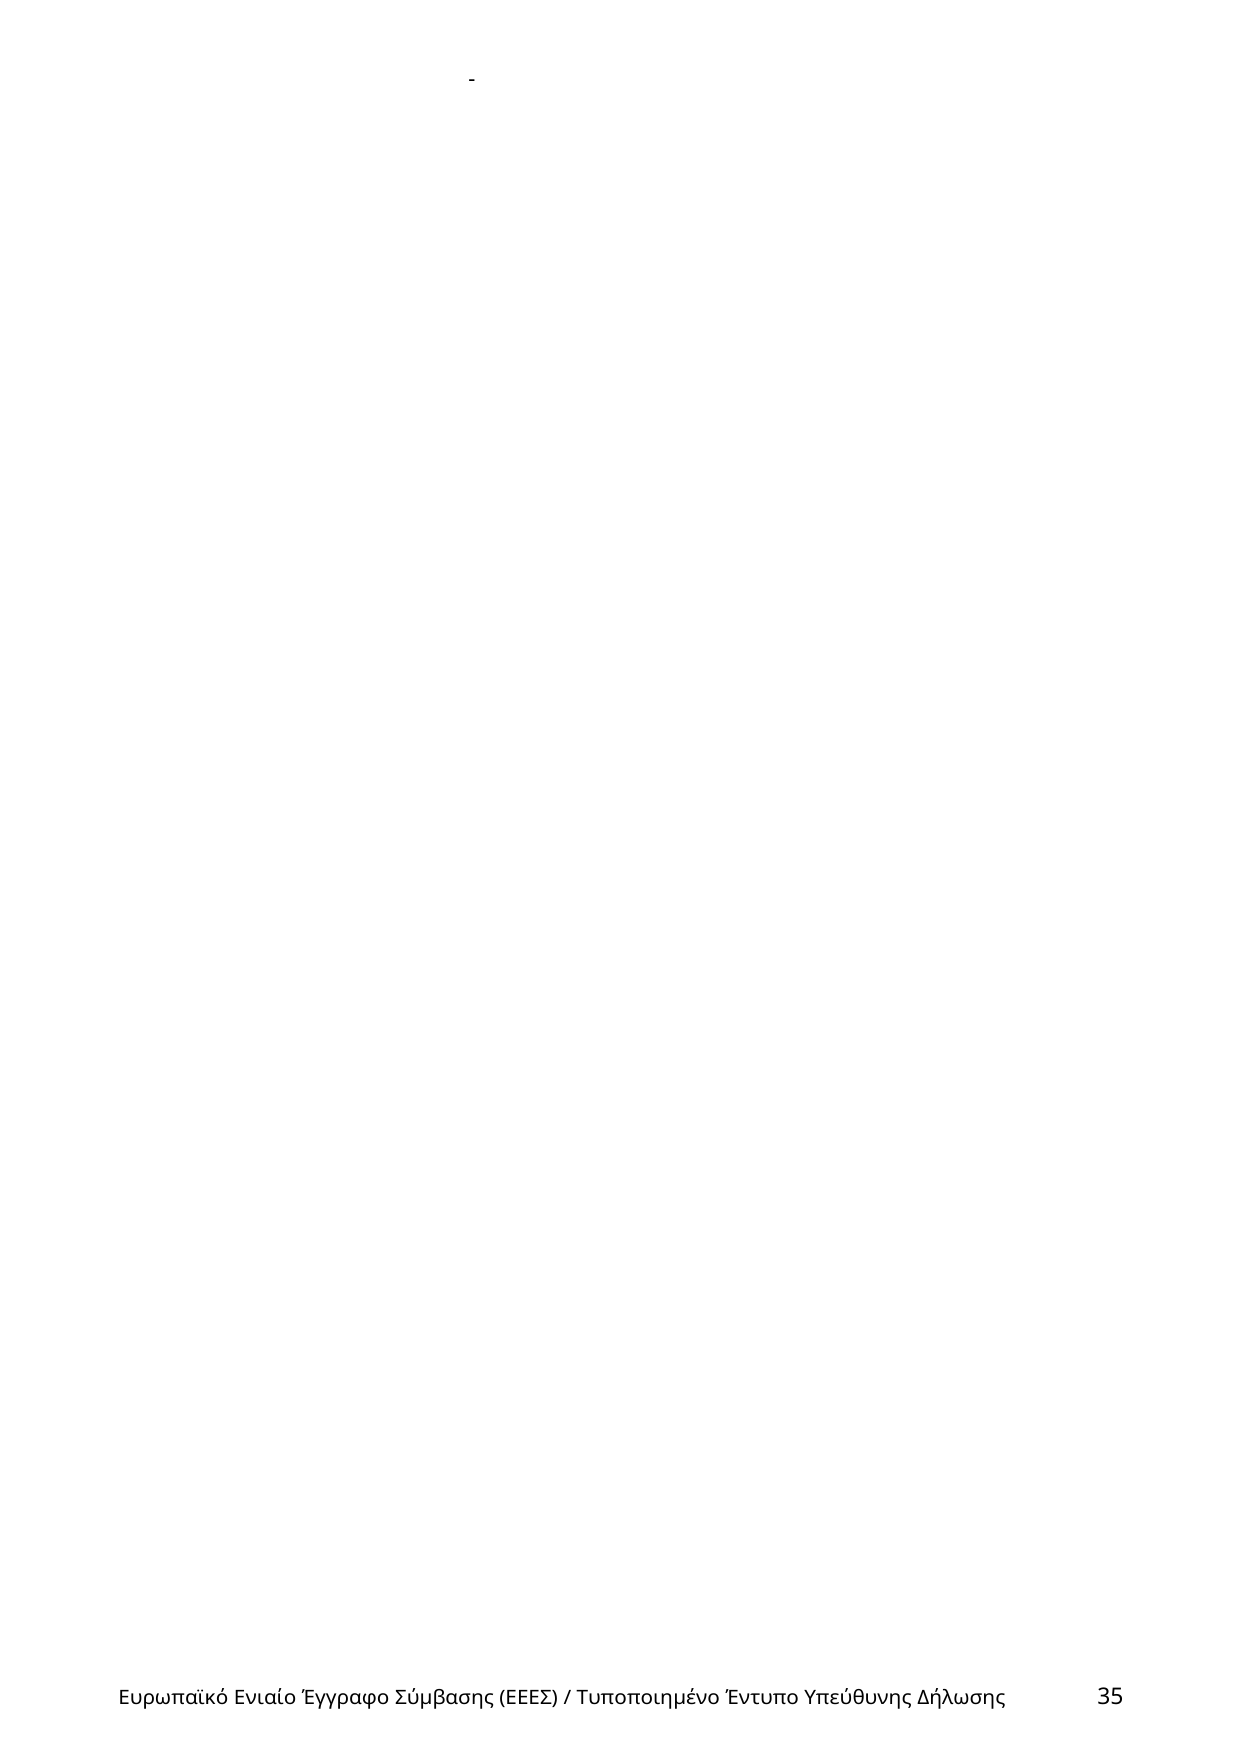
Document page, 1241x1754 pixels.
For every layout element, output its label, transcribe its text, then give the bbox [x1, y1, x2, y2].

text - [468, 62, 1121, 92]
